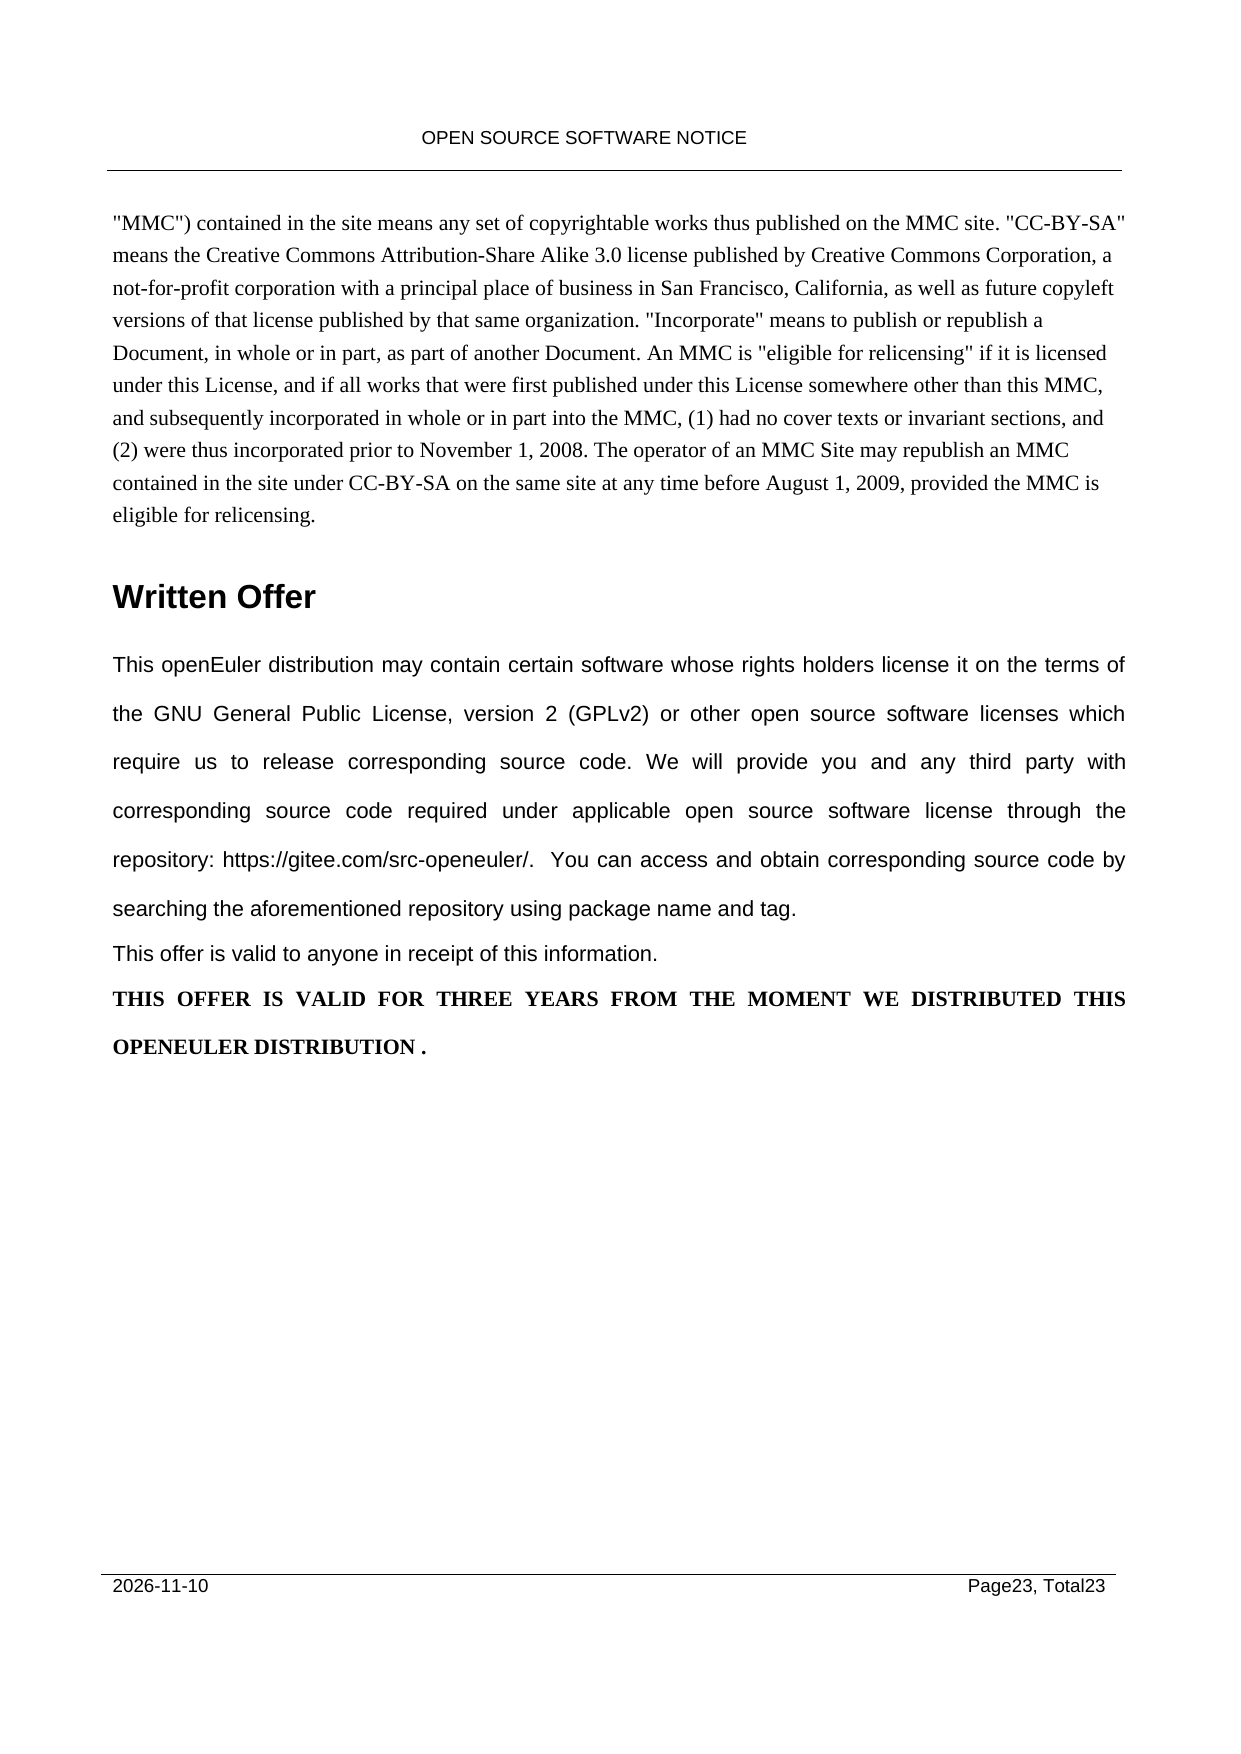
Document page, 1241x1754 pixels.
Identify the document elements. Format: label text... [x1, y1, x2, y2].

text THIS OFFER IS VALID FOR THREE YEARS FROM THE MOMENT WE DISTRIBUTED THIS OPENEULER DISTRIBUTION . [112, 982, 1128, 1063]
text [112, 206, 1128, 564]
text This openEuler distribution may contain certain software whose rights holders license it on the terms of the GNU General Public License, version 2 (GPLv2) or other open source software licenses which require us to release corresponding source code. We will provide you and any third party with corresponding source code required under applicable open source software license through the repository: https://gitee.com/src-openeuler/. You can access and obtain corresponding source code by searching the aforementioned repository using package name and tag. [112, 648, 1128, 924]
text This offer is valid to anyone in receipt of this information. [112, 937, 1128, 969]
text Written Offer [112, 564, 1128, 629]
